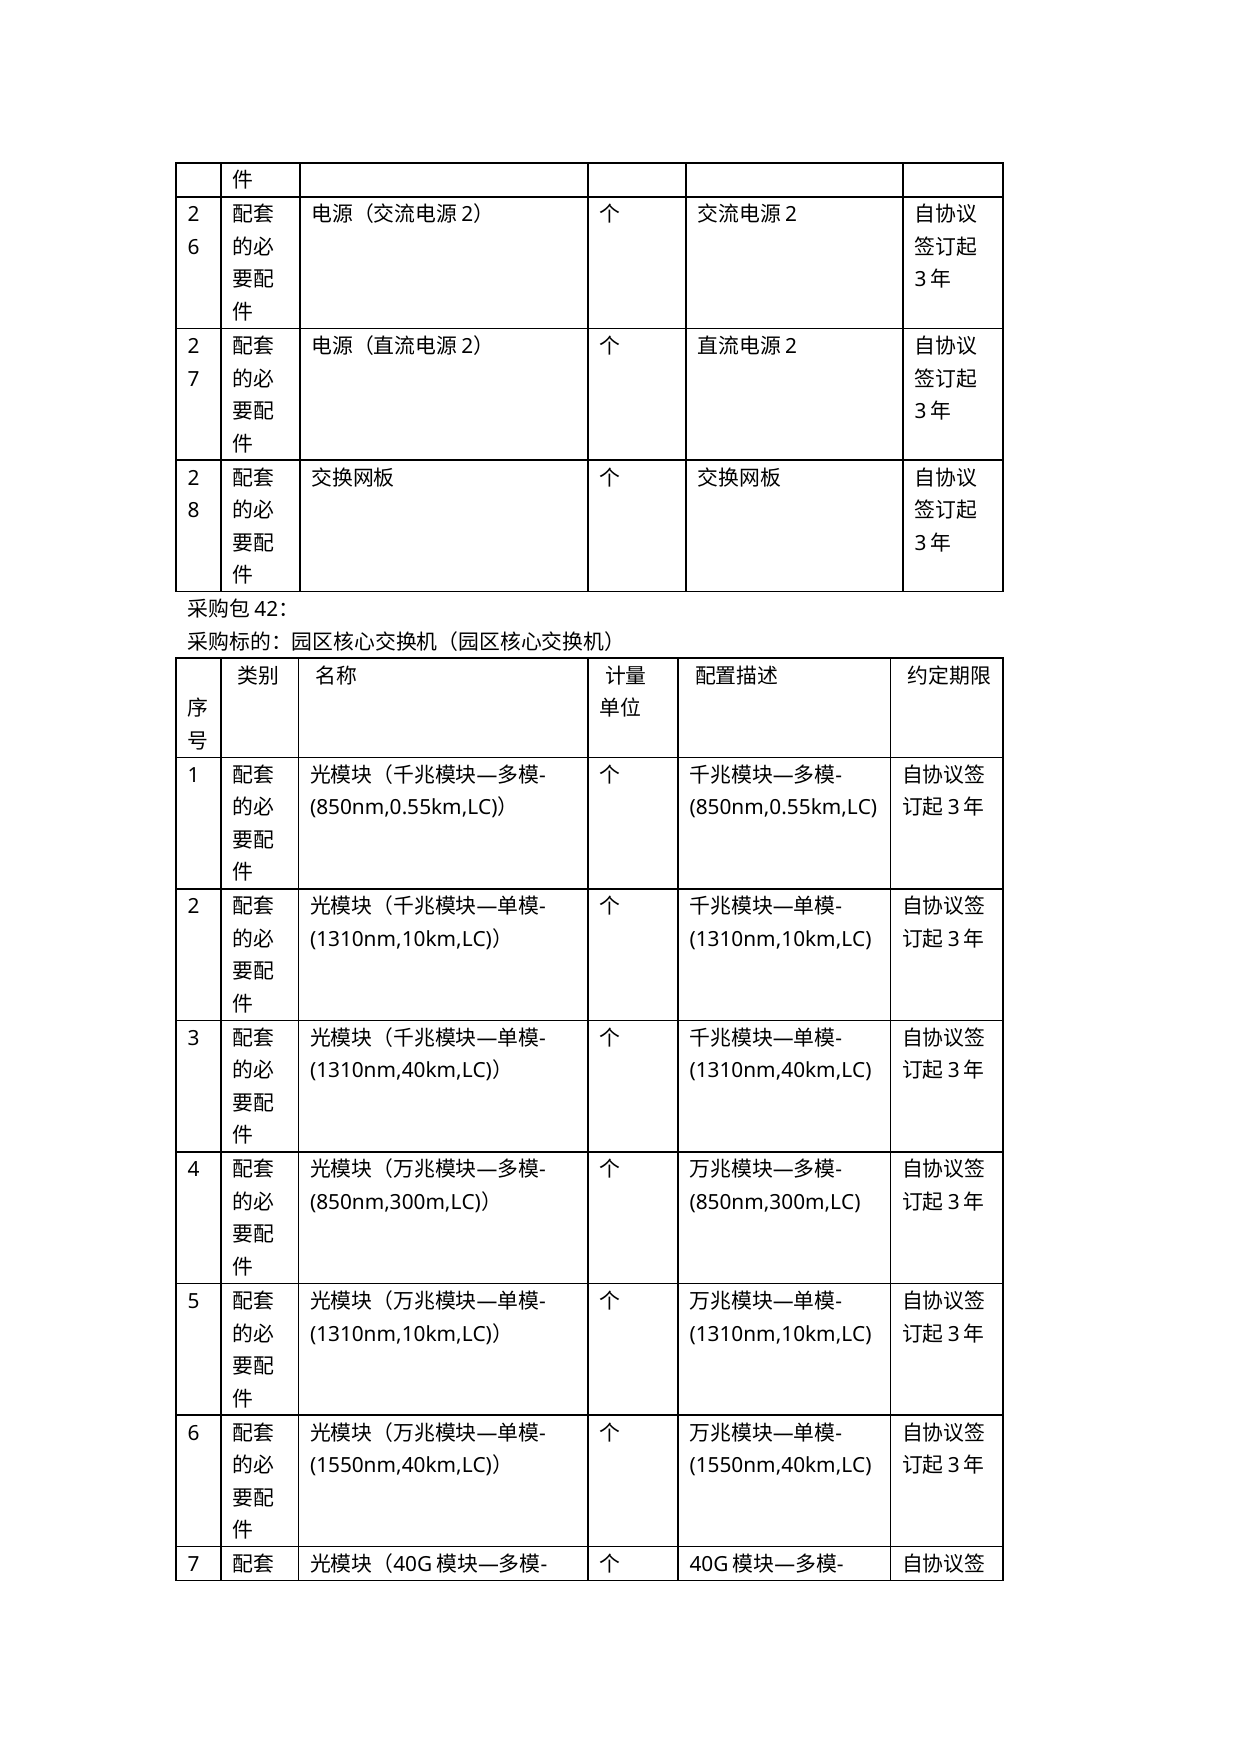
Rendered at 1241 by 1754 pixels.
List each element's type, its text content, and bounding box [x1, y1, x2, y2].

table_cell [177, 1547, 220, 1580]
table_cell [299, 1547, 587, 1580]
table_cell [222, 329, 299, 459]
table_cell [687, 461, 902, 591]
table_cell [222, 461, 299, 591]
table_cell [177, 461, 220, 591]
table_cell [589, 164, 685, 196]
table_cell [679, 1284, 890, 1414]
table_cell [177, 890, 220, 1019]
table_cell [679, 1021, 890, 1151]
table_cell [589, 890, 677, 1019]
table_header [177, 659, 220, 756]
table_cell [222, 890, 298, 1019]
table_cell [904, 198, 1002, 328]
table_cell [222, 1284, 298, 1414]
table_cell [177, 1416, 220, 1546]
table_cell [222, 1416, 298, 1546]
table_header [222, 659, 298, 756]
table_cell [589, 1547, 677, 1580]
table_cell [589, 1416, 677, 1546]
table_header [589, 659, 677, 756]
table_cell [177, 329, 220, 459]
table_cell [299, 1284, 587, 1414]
text 采购标的：园区核心交换机（园区核心交换机） [187, 625, 1053, 657]
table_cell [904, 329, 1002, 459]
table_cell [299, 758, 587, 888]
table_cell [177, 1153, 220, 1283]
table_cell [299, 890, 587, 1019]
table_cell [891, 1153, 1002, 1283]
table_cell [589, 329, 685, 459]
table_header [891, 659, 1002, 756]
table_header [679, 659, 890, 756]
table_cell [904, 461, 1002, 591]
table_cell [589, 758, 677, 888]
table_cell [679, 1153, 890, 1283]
text 采购包42： [187, 592, 1053, 625]
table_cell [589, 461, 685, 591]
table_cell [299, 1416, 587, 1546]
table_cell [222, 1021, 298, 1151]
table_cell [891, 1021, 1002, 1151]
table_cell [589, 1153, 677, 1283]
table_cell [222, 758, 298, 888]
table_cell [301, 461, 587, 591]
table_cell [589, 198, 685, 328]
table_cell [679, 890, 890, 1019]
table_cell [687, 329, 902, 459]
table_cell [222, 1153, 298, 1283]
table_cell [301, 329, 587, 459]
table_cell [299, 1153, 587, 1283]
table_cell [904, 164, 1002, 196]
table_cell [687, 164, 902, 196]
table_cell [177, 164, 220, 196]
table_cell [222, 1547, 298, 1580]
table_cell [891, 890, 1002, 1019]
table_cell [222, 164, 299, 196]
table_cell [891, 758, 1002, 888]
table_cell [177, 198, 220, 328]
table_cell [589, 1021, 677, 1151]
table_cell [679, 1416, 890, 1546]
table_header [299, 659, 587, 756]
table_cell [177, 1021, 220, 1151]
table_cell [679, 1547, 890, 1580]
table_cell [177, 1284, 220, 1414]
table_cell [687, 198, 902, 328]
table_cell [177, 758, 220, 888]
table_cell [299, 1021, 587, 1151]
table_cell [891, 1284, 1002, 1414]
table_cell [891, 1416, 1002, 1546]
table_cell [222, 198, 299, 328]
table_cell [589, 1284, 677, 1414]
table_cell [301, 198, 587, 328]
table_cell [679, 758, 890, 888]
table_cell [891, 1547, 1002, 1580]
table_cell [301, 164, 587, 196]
